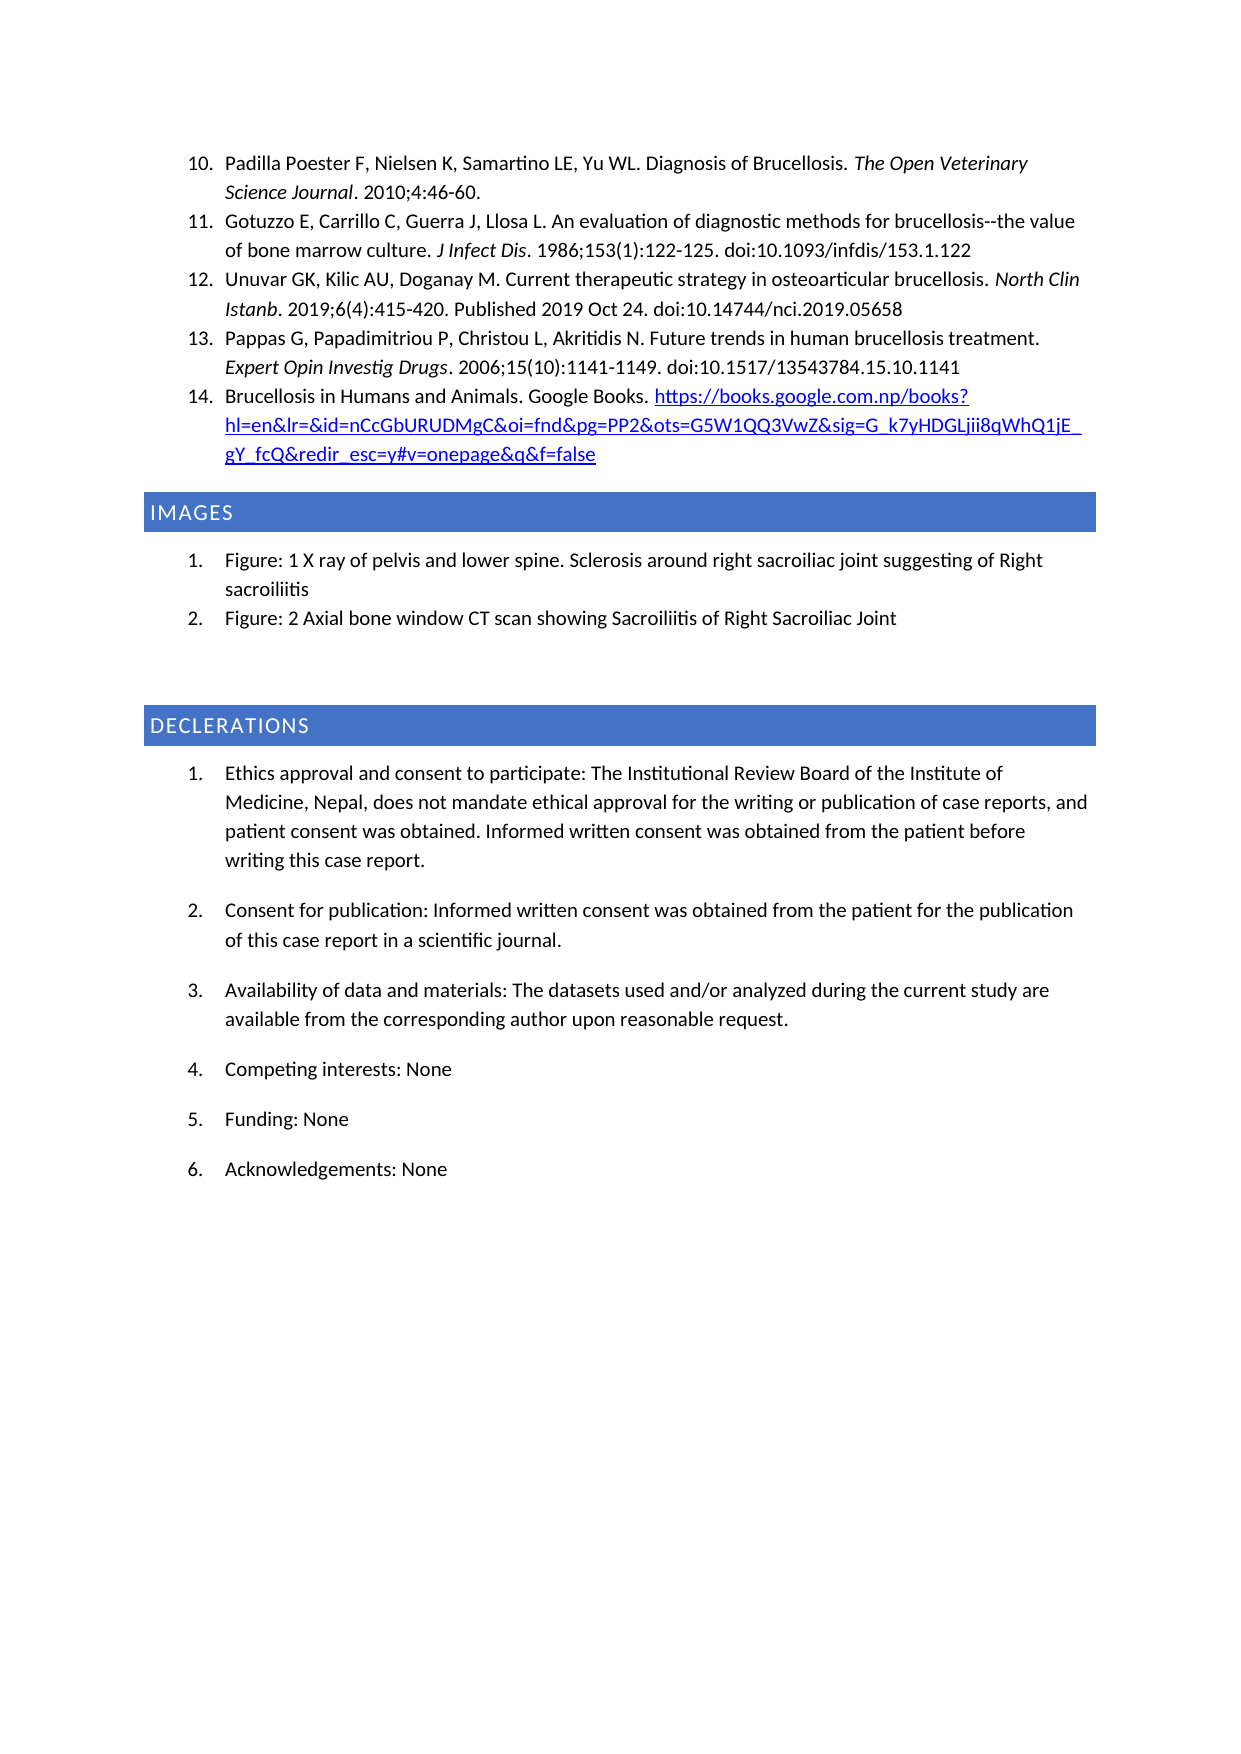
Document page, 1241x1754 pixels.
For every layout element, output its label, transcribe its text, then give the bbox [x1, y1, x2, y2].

list Figure: 2 Axial bone window CT scan showing Sacroiliitis of Right Sacroiliac Joint [187, 605, 1090, 631]
list Pappas G, Papadimitriou P, Christou L, Akritidis N. Future trends in human brucellosis treatment. Expert Opin Investig Drugs. 2006;15(10):1141-1149. doi:10.1517/13543784.15.10.1141 [187, 325, 1090, 379]
list Competing interests: None [187, 1056, 1090, 1081]
list Padilla Poester F, Nielsen K, Samartino LE, Yu WL. Diagnosis of Brucellosis. The Open Veterinary Science Journal. 2010;4:46-60. [187, 150, 1090, 204]
list Ethics approval and consent to participate: The Institutional Review Board of the Institute of Medicine, Nepal, does not mandate ethical approval for the writing or publication of case reports, and patient consent was obtained. Informed written consent was obtained from the patient before writing this case report. [187, 760, 1090, 873]
list Acknowledgements: None [187, 1156, 1090, 1181]
list Brucellosis in Humans and Animals. Google Books. https://books.google.com.np/books?hl=en&lr=&id=nCcGbURUDMgC&oi=fnd&pg=PP2&ots=G5W1QQ3VwZ&sig=G_k7yHDGLjii8qWhQ1jE_gY_fcQ&redir_esc=y#v=onepage&q&f=false [187, 383, 1090, 467]
subtitle Declerations [150, 711, 1090, 739]
list Unuvar GK, Kilic AU, Doganay M. Current therapeutic strategy in osteoarticular brucellosis. North Clin Istanb. 2019;6(4):415-420. Published 2019 Oct 24. doi:10.14744/nci.2019.05658 [187, 267, 1090, 321]
subtitle Images [150, 498, 1090, 526]
list Consent for publication: Informed written consent was obtained from the patient for the publication of this case report in a scientific journal. [187, 898, 1090, 952]
list Figure: 1 X ray of pelvis and lower spine. Sclerosis around right sacroiliac joint suggesting of Right sacroiliitis [187, 547, 1090, 601]
list Funding: None [187, 1106, 1090, 1131]
list Availability of data and materials: The datasets used and/or analyzed during the current study are available from the corresponding author upon reasonable request. [187, 977, 1090, 1031]
list Gotuzzo E, Carrillo C, Guerra J, Llosa L. An evaluation of diagnostic methods for brucellosis--the value of bone marrow culture. J Infect Dis. 1986;153(1):122-125. doi:10.1093/infdis/153.1.122 [187, 208, 1090, 263]
